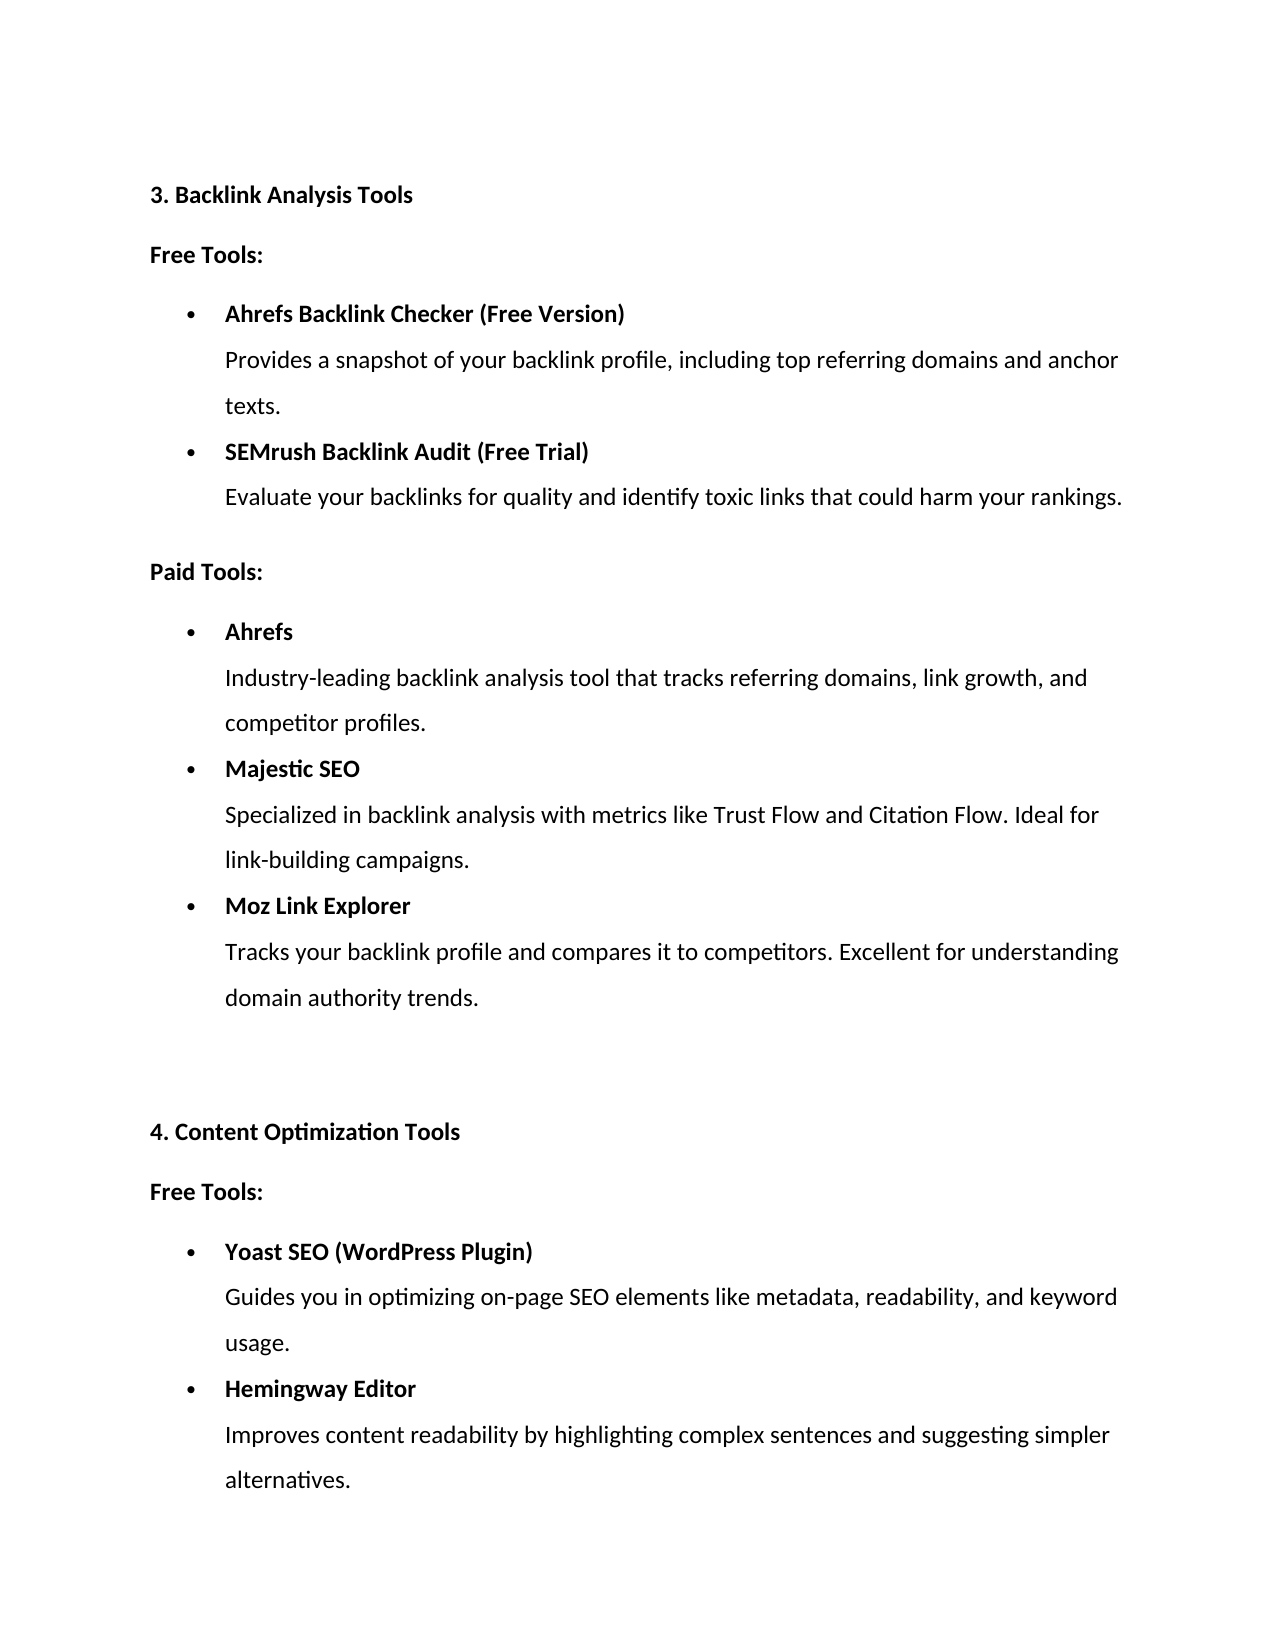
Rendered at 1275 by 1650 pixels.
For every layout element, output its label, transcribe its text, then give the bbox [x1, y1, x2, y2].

text Paid Tools: [150, 556, 1125, 587]
list Hemingway Editor Improves content readability by highlighting complex sentences and suggesting simpler alternatives. [187, 1373, 1125, 1495]
list SEMrush Backlink Audit (Free Trial) Evaluate your backlinks for quality and identify toxic links that could harm your rankings. [187, 436, 1125, 512]
text Free Tools: [150, 239, 1125, 269]
text 3. Backlink Analysis Tools [150, 179, 1125, 210]
text Free Tools: [150, 1176, 1125, 1207]
list Ahrefs Backlink Checker (Free Version) Provides a snapshot of your backlink profile, including top referring domains and anchor texts. [187, 298, 1125, 421]
text 4. Content Optimization Tools [150, 1116, 1125, 1147]
list Majestic SEO Specialized in backlink analysis with metrics like Trust Flow and Citation Flow. Ideal for link-building campaigns. [187, 753, 1125, 875]
list Yoast SEO (WordPress Plugin) Guides you in optimizing on-page SEO elements like metadata, readability, and keyword usage. [187, 1236, 1125, 1358]
list Ahrefs Industry-leading backlink analysis tool that tracks referring domains, link growth, and competitor profiles. [187, 616, 1125, 738]
list Moz Link Explorer Tracks your backlink profile and compares it to competitors. Excellent for understanding domain authority trends. [187, 890, 1125, 1012]
